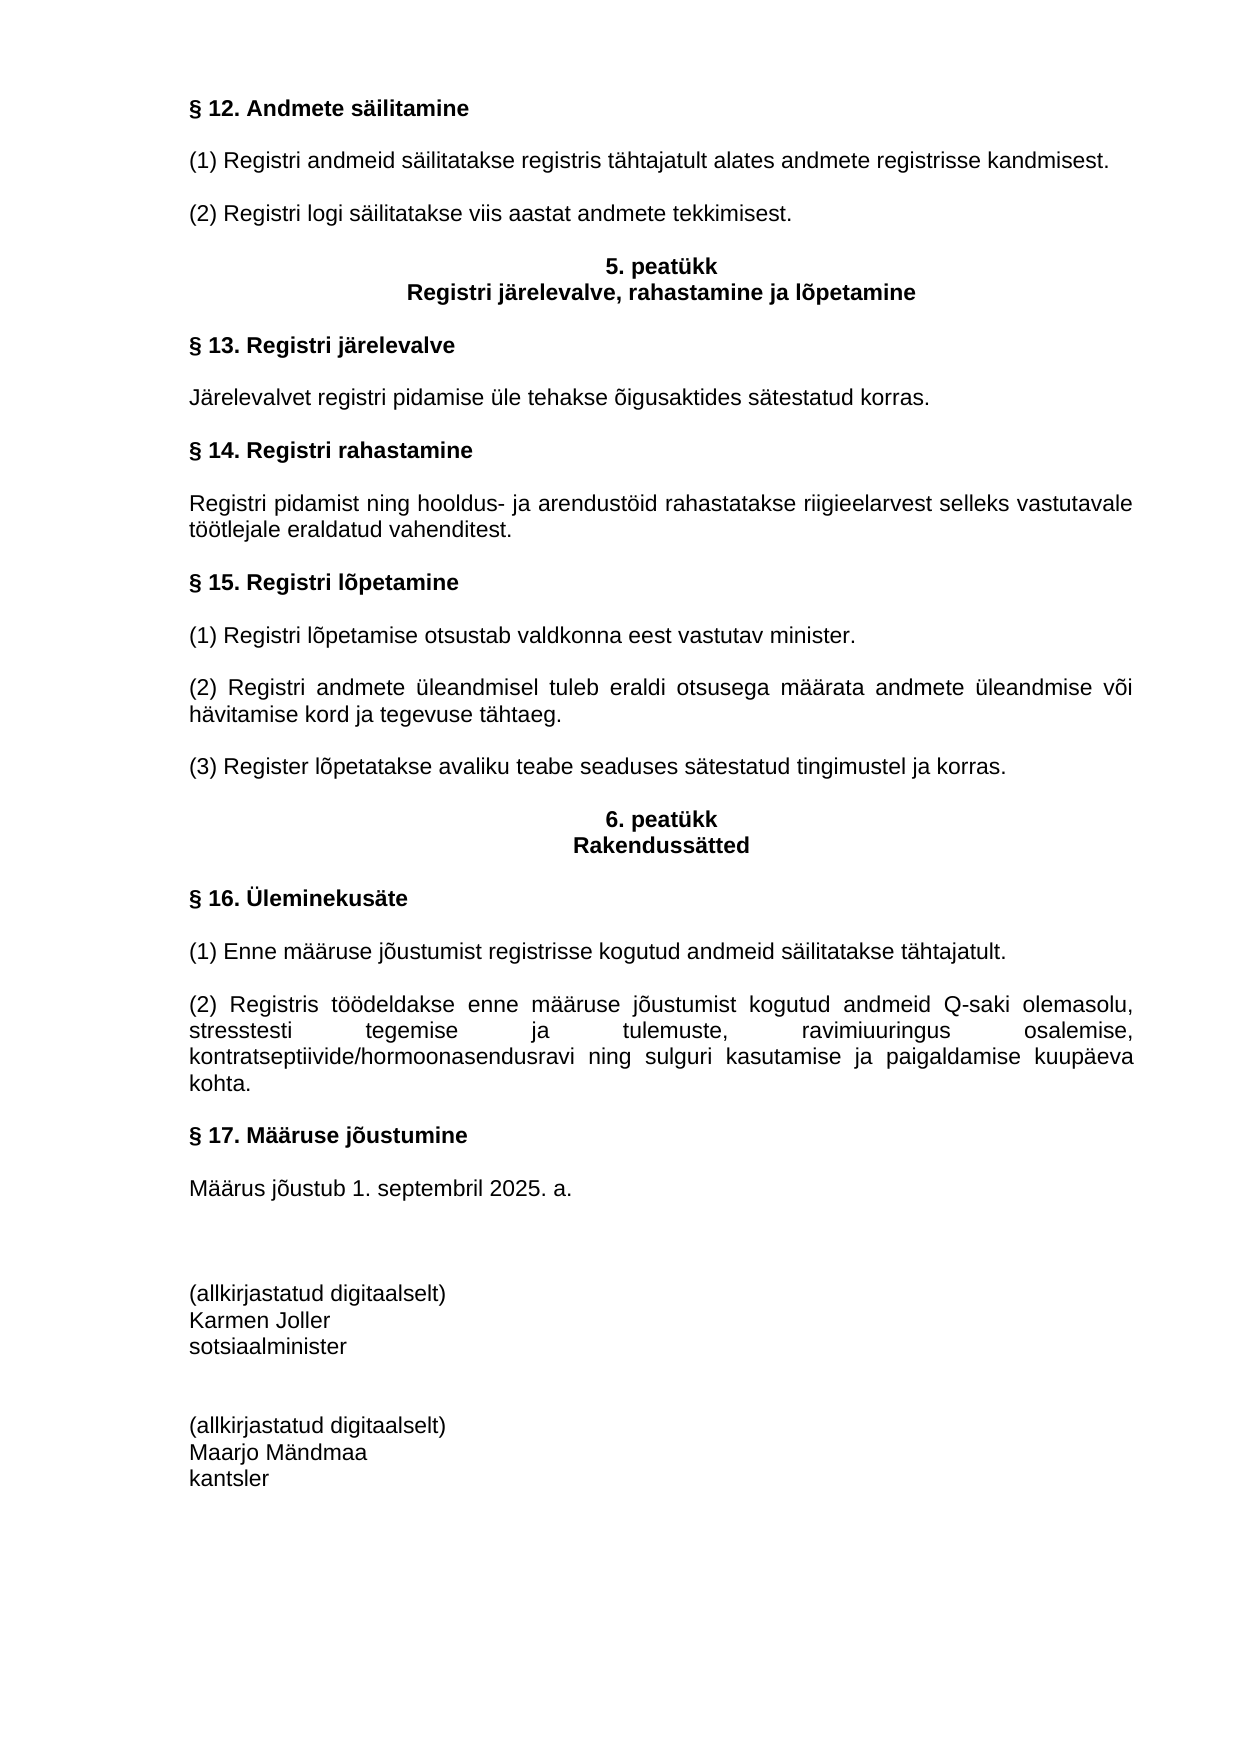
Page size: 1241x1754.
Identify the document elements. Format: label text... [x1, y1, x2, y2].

text (1) Registri andmeid säilitatakse registris tähtajatult alates andmete registrisse kandmisest. [189, 147, 1134, 173]
text 5. peatükk [189, 253, 1134, 279]
text (2) Registri andmete üleandmisel tuleb eraldi otsusega määrata andmete üleandmise või hävitamise kord ja tegevuse tähtaeg. [189, 674, 1134, 727]
text Registri pidamist ning hooldus- ja arendustöid rahastatakse riigieelarvest selleks vastutavale töötlejale eraldatud vahenditest. [189, 490, 1134, 542]
text Rakendussätted [189, 832, 1134, 859]
text (2) Registris töödeldakse enne määruse jõustumist kogutud andmeid Q-saki olemasolu, stresstesti tegemise ja tulemuste, ravimiuuringus osalemise, kontratseptiivide/hormoonasendusravi ning sulguri kasutamise ja paigaldamise kuupäeva kohta. [189, 991, 1134, 1096]
text Järelevalvet registri pidamise üle tehakse õigusaktides sätestatud korras. [189, 384, 1134, 411]
text (3) Register lõpetatakse avaliku teabe seaduses sätestatud tingimustel ja korras. [189, 753, 1134, 780]
text § 16. Üleminekusäte [189, 885, 1134, 911]
text (allkirjastatud digitaalselt) [189, 1386, 1134, 1438]
text sotsiaalminister [189, 1333, 1134, 1359]
text (2) Registri logi säilitatakse viis aastat andmete tekkimisest. [189, 200, 1134, 226]
text (1) Enne määruse jõustumist registrisse kogutud andmeid säilitatakse tähtajatult. [189, 938, 1134, 964]
text kantsler [189, 1465, 1134, 1491]
text § 15. Registri lõpetamine [189, 569, 1134, 595]
text Määrus jõustub 1. septembril 2025. a. [189, 1175, 1134, 1201]
text 6. peatükk [189, 806, 1134, 832]
text § 13. Registri järelevalve [189, 332, 1134, 358]
text Maarjo Mändmaa [189, 1438, 1134, 1465]
text § 12. Andmete säilitamine [189, 94, 1134, 121]
text § 17. Määruse jõustumine [189, 1122, 1134, 1149]
text (1) Registri lõpetamise otsustab valdkonna eest vastutav minister. [189, 622, 1134, 648]
text Karmen Joller [189, 1307, 1134, 1333]
text § 14. Registri rahastamine [189, 437, 1134, 463]
text (allkirjastatud digitaalselt) [189, 1280, 1134, 1307]
text Registri järelevalve, rahastamine ja lõpetamine [189, 279, 1134, 305]
